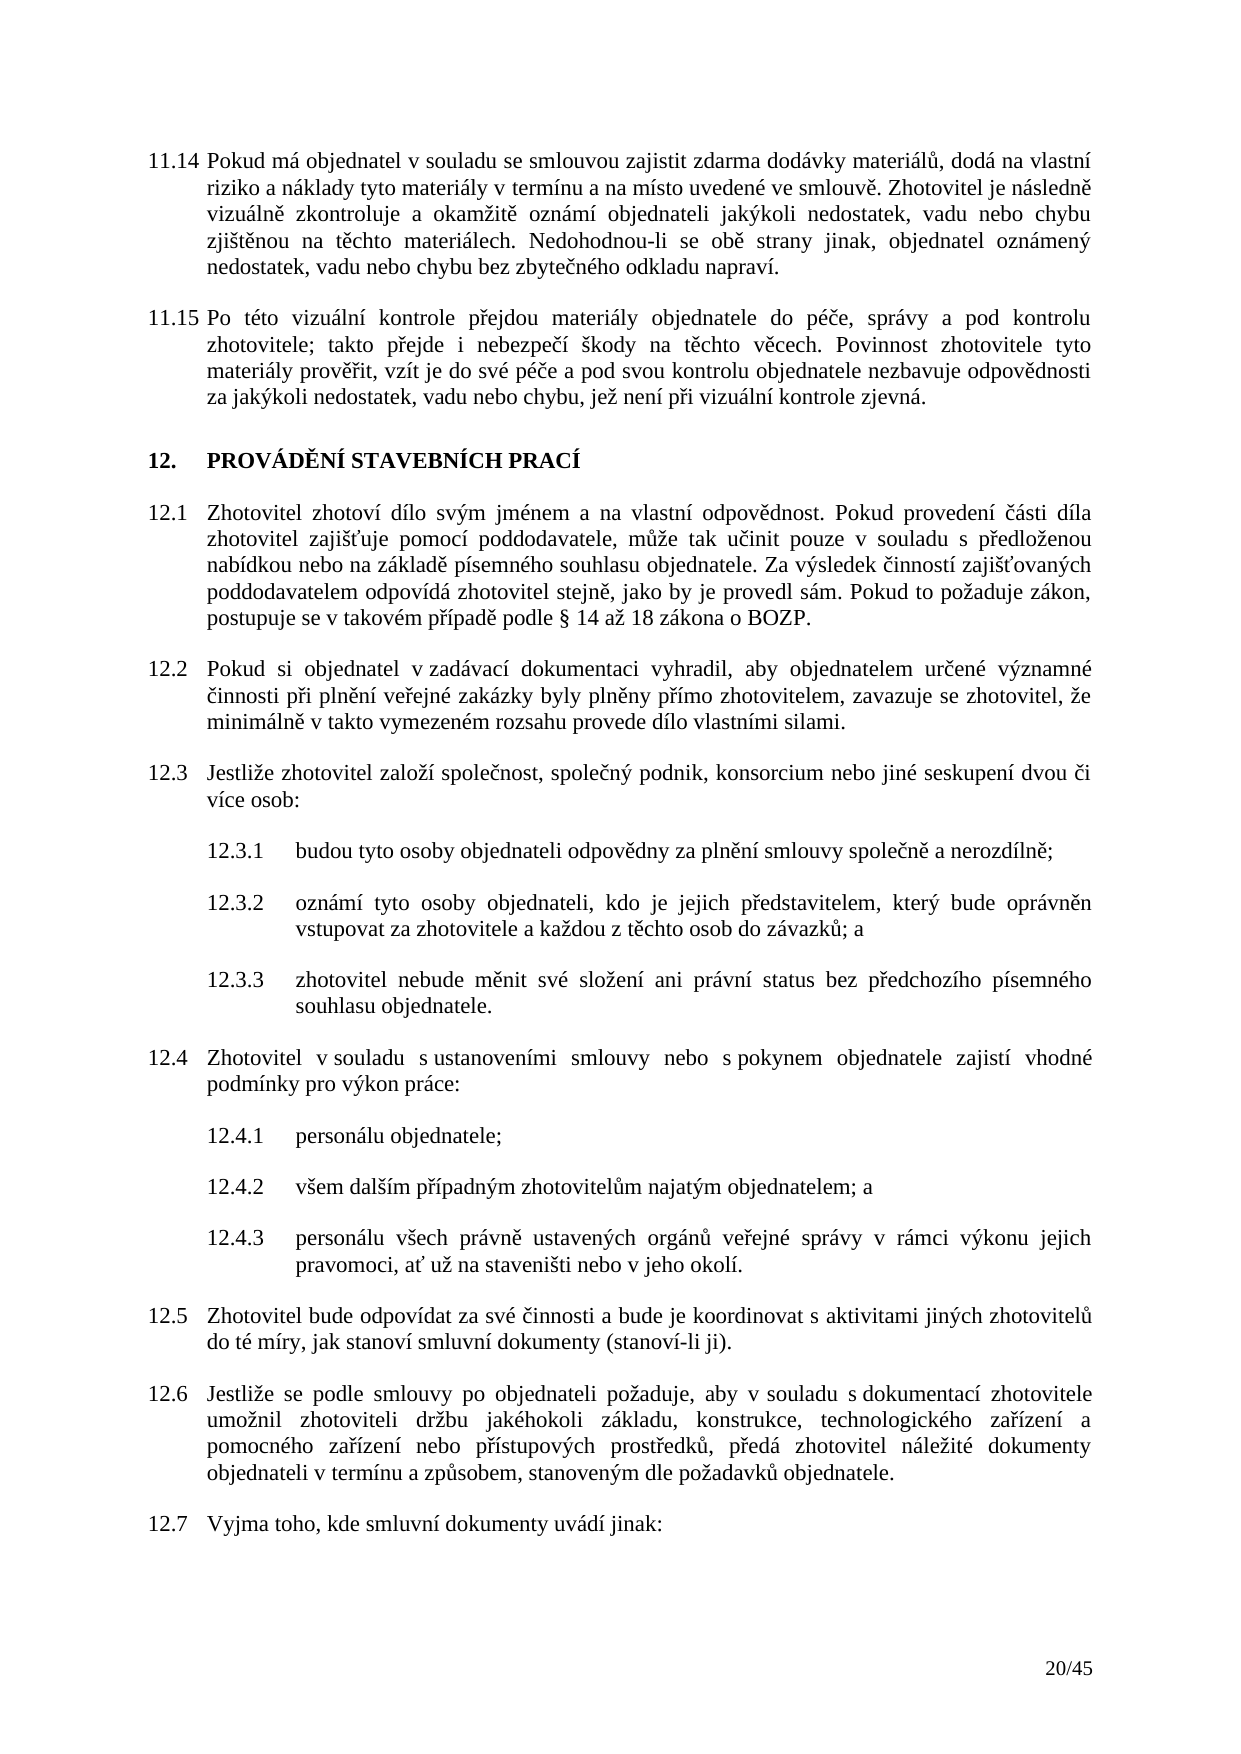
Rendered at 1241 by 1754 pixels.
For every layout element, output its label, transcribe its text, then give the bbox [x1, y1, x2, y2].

text personálu objednatele; [207, 1122, 1093, 1148]
text Pokud si objednatel v zadávací dokumentaci vyhradil, aby objednatelem určené významné činnosti při plnění veřejné zakázky byly plněny přímo zhotovitelem, zavazuje se zhotovitel, že minimálně v takto vymezeném rozsahu provede dílo vlastními silami. [148, 655, 1093, 734]
text personálu všech právně ustavených orgánů veřejné správy v rámci výkonu jejich pravomoci, ať už na staveništi nebo v jeho okolí. [207, 1224, 1093, 1277]
text Zhotovitel zhotoví dílo svým jménem a na vlastní odpovědnost. Pokud provedení části díla zhotovitel zajišťuje pomocí poddodavatele, může tak učinit pouze v souladu s předloženou nabídkou nebo na základě písemného souhlasu objednatele. Za výsledek činností zajišťovaných poddodavatelem odpovídá zhotovitel stejně, jako by je provedl sám. Pokud to požaduje zákon, postupuje se v takovém případě podle § 14 až 18 zákona o BOZP. [148, 499, 1093, 630]
text Zhotovitel v souladu s ustanoveními smlouvy nebo s pokynem objednatele zajistí vhodné podmínky pro výkon práce: [148, 1044, 1093, 1097]
text všem dalším případným zhotovitelům najatým objednatelem; a [207, 1173, 1093, 1199]
text oznámí tyto osoby objednateli, kdo je jejich představitelem, který bude oprávněn vstupovat za zhotovitele a každou z těchto osob do závazků; a [207, 888, 1093, 941]
text Jestliže se podle smlouvy po objednateli požaduje, aby v souladu s dokumentací zhotovitele umožnil zhotoviteli držbu jakéhokoli základu, konstrukce, technologického zařízení a pomocného zařízení nebo přístupových prostředků, předá zhotovitel náležité dokumenty objednateli v termínu a způsobem, stanoveným dle požadavků objednatele. [148, 1380, 1093, 1485]
text zhotovitel nebude měnit své složení ani právní status bez předchozího písemného souhlasu objednatele. [207, 966, 1093, 1019]
text budou tyto osoby objednateli odpovědny za plnění smlouvy společně a nerozdílně; [207, 837, 1093, 863]
text Jestliže zhotovitel založí společnost, společný podnik, konsorcium nebo jiné seskupení dvou či více osob: [148, 759, 1093, 812]
text Po této vizuální kontrole přejdou materiály objednatele do péče, správy a pod kontrolu zhotovitele; takto přejde i nebezpečí škody na těchto věcech. Povinnost zhotovitele tyto materiály prověřit, vzít je do své péče a pod svou kontrolu objednatele nezbavuje odpovědnosti za jakýkoli nedostatek, vadu nebo chybu, jež není při vizuální kontrole zjevná. [148, 304, 1093, 410]
text Provádění stavebních prací [148, 447, 1093, 474]
text Vyjma toho, kde smluvní dokumenty uvádí jinak: [148, 1510, 1093, 1537]
text Pokud má objednatel v souladu se smlouvou zajistit zdarma dodávky materiálů, dodá na vlastní riziko a náklady tyto materiály v termínu a na místo uvedené ve smlouvě. Zhotovitel je následně vizuálně zkontroluje a okamžitě oznámí objednateli jakýkoli nedostatek, vadu nebo chybu zjištěnou na těchto materiálech. Nedohodnou-li se obě strany jinak, objednatel oznámený nedostatek, vadu nebo chybu bez zbytečného odkladu napraví. [148, 148, 1093, 279]
text Zhotovitel bude odpovídat za své činnosti a bude je koordinovat s aktivitami jiných zhotovitelů do té míry, jak stanoví smluvní dokumenty (stanoví-li ji). [148, 1302, 1093, 1355]
